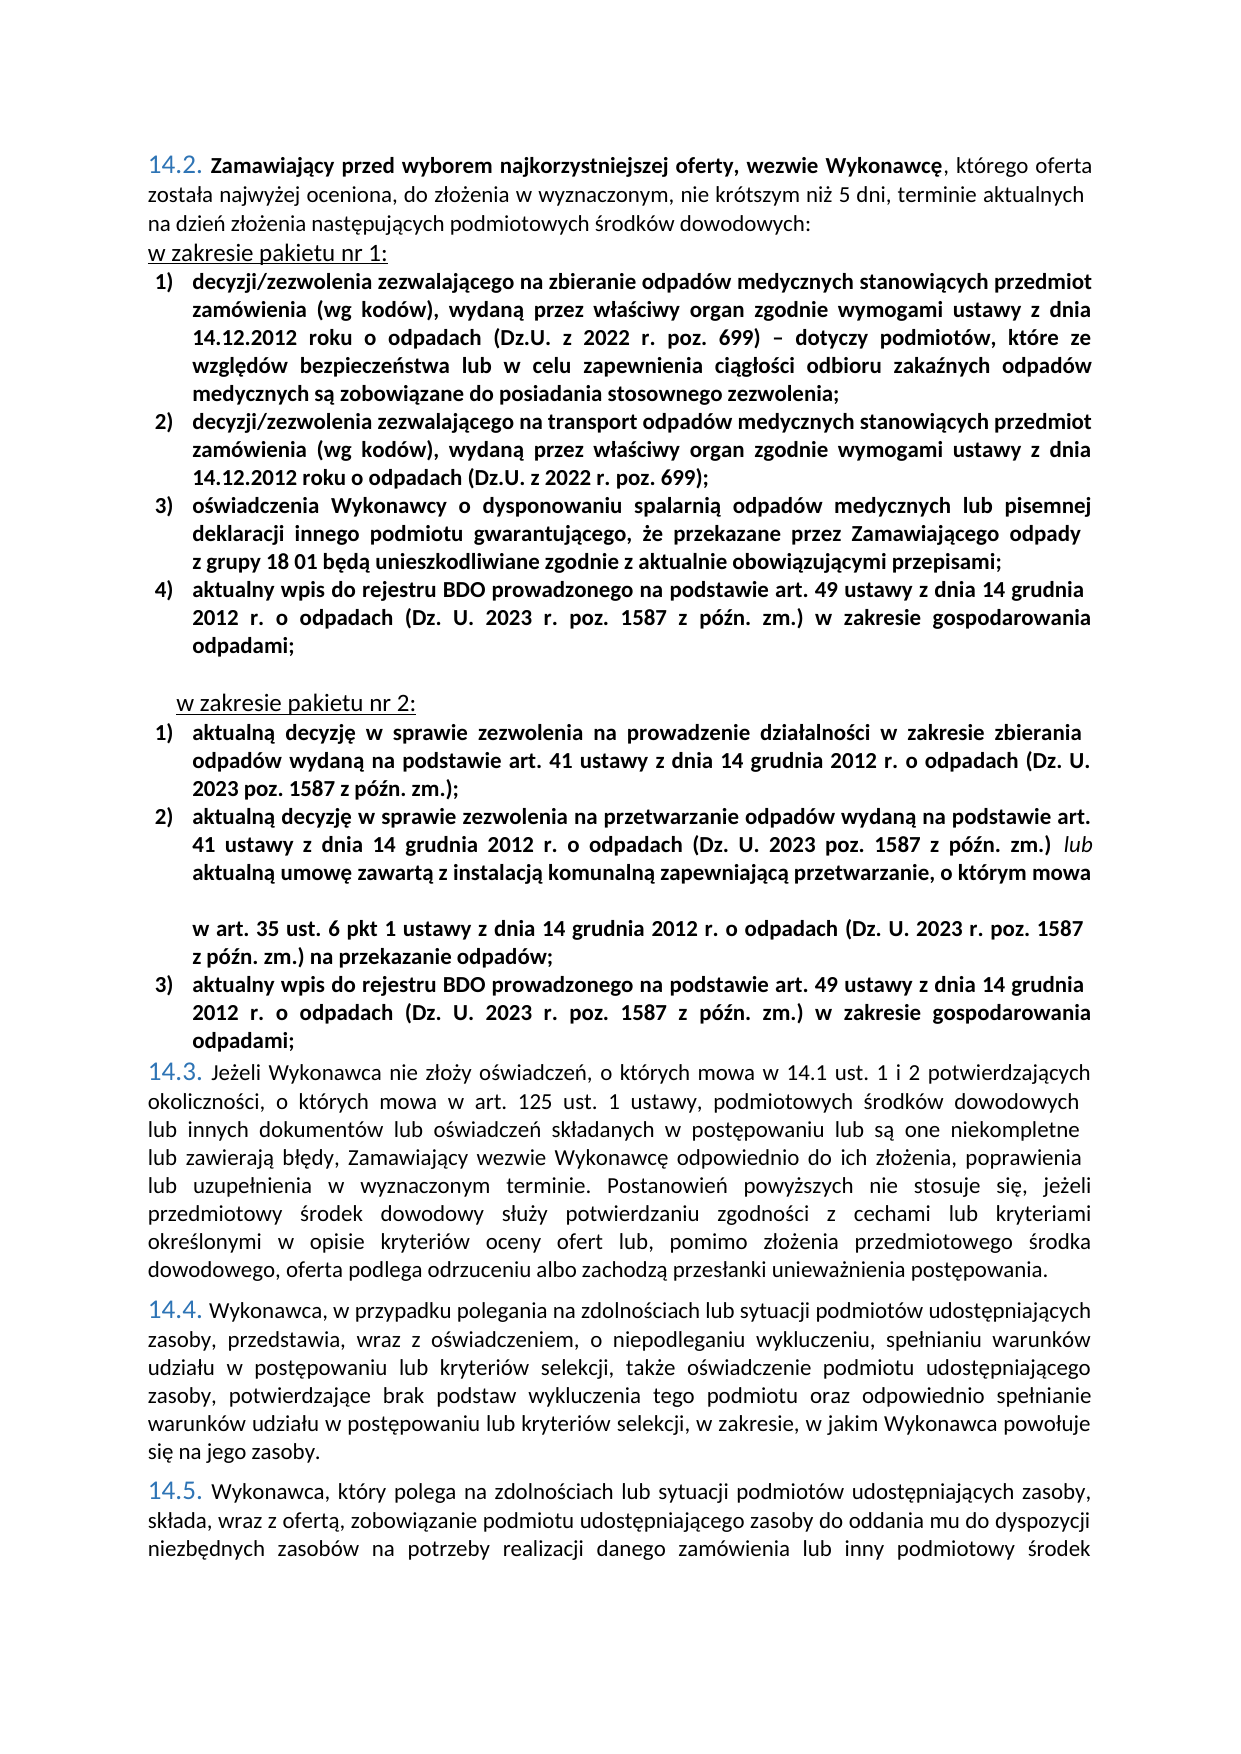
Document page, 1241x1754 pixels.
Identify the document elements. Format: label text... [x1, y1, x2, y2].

list aktualny wpis do rejestru BDO prowadzonego na podstawie art. 49 ustawy z dnia 14 grudnia 2012 r. o odpadach (Dz. U. 2023 r. poz. 1587 z późn. zm.) w zakresie gospodarowania odpadami; [154, 970, 1093, 1054]
list decyzji/zezwolenia zezwalającego na transport odpadów medycznych stanowiących przedmiot zamówienia (wg kodów), wydaną przez właściwy organ zgodnie wymogami ustawy z dnia 14.12.2012 roku o odpadach (Dz.U. z 2022 r. poz. 699); [154, 407, 1093, 491]
text 14.3. Jeżeli Wykonawca nie złoży oświadczeń, o których mowa w 14.1 ust. 1 i 2 potwierdzających okoliczności, o których mowa w art. 125 ust. 1 ustawy, podmiotowych środków dowodowych lub innych dokumentów lub oświadczeń składanych w postępowaniu lub są one niekompletne lub zawierają błędy, Zamawiający wezwie Wykonawcę odpowiednio do ich złożenia, poprawienia lub uzupełnienia w wyznaczonym terminie. Postanowień powyższych nie stosuje się, jeżeli przedmiotowy środek dowodowy służy potwierdzaniu zgodności z cechami lub kryteriami określonymi w opisie kryteriów oceny ofert lub, pomimo złożenia przedmiotowego środka dowodowego, oferta podlega odrzuceniu albo zachodzą przesłanki unieważnienia postępowania. [148, 1054, 1093, 1283]
list oświadczenia Wykonawcy o dysponowaniu spalarnią odpadów medycznych lub pisemnej deklaracji innego podmiotu gwarantującego, że przekazane przez Zamawiającego odpady z grupy 18 01 będą unieszkodliwiane zgodnie z aktualnie obowiązującymi przepisami; [154, 491, 1093, 575]
text 14.2. Zamawiający przed wyborem najkorzystniejszej oferty, wezwie Wykonawcę, którego oferta została najwyżej oceniona, do złożenia w wyznaczonym, nie krótszym niż 5 dni, terminie aktualnych na dzień złożenia następujących podmiotowych środków dowodowych: [148, 148, 1093, 237]
list decyzji/zezwolenia zezwalającego na zbieranie odpadów medycznych stanowiących przedmiot zamówienia (wg kodów), wydaną przez właściwy organ zgodnie wymogami ustawy z dnia 14.12.2012 roku o odpadach (Dz.U. z 2022 r. poz. 699) – dotyczy podmiotów, które ze względów bezpieczeństwa lub w celu zapewnienia ciągłości odbioru zakaźnych odpadów medycznych są zobowiązane do posiadania stosownego zezwolenia; [154, 267, 1093, 407]
list aktualną decyzję w sprawie zezwolenia na prowadzenie działalności w zakresie zbierania odpadów wydaną na podstawie art. 41 ustawy z dnia 14 grudnia 2012 r. o odpadach (Dz. U. 2023 poz. 1587 z późn. zm.); [154, 718, 1093, 802]
text w zakresie pakietu nr 1: [148, 237, 1093, 267]
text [148, 1473, 1093, 1562]
text w zakresie pakietu nr 2: [176, 687, 1093, 718]
list aktualny wpis do rejestru BDO prowadzonego na podstawie art. 49 ustawy z dnia 14 grudnia 2012 r. o odpadach (Dz. U. 2023 r. poz. 1587 z późn. zm.) w zakresie gospodarowania odpadami; [154, 575, 1093, 659]
list aktualną decyzję w sprawie zezwolenia na przetwarzanie odpadów wydaną na podstawie art. 41 ustawy z dnia 14 grudnia 2012 r. o odpadach (Dz. U. 2023 poz. 1587 z późn. zm.) lub aktualną umowę zawartą z instalacją komunalną zapewniającą przetwarzanie, o którym mowa w art. 35 ust. 6 pkt 1 ustawy z dnia 14 grudnia 2012 r. o odpadach (Dz. U. 2023 r. poz. 1587 z późn. zm.) na przekazanie odpadów; [154, 802, 1093, 970]
text 14.4. Wykonawca, w przypadku polegania na zdolnościach lub sytuacji podmiotów udostępniających zasoby, przedstawia, wraz z oświadczeniem, o niepodleganiu wykluczeniu, spełnianiu warunków udziału w postępowaniu lub kryteriów selekcji, także oświadczenie podmiotu udostępniającego zasoby, potwierdzające brak podstaw wykluczenia tego podmiotu oraz odpowiednio spełnianie warunków udziału w postępowaniu lub kryteriów selekcji, w zakresie, w jakim Wykonawca powołuje się na jego zasoby. [148, 1292, 1093, 1465]
